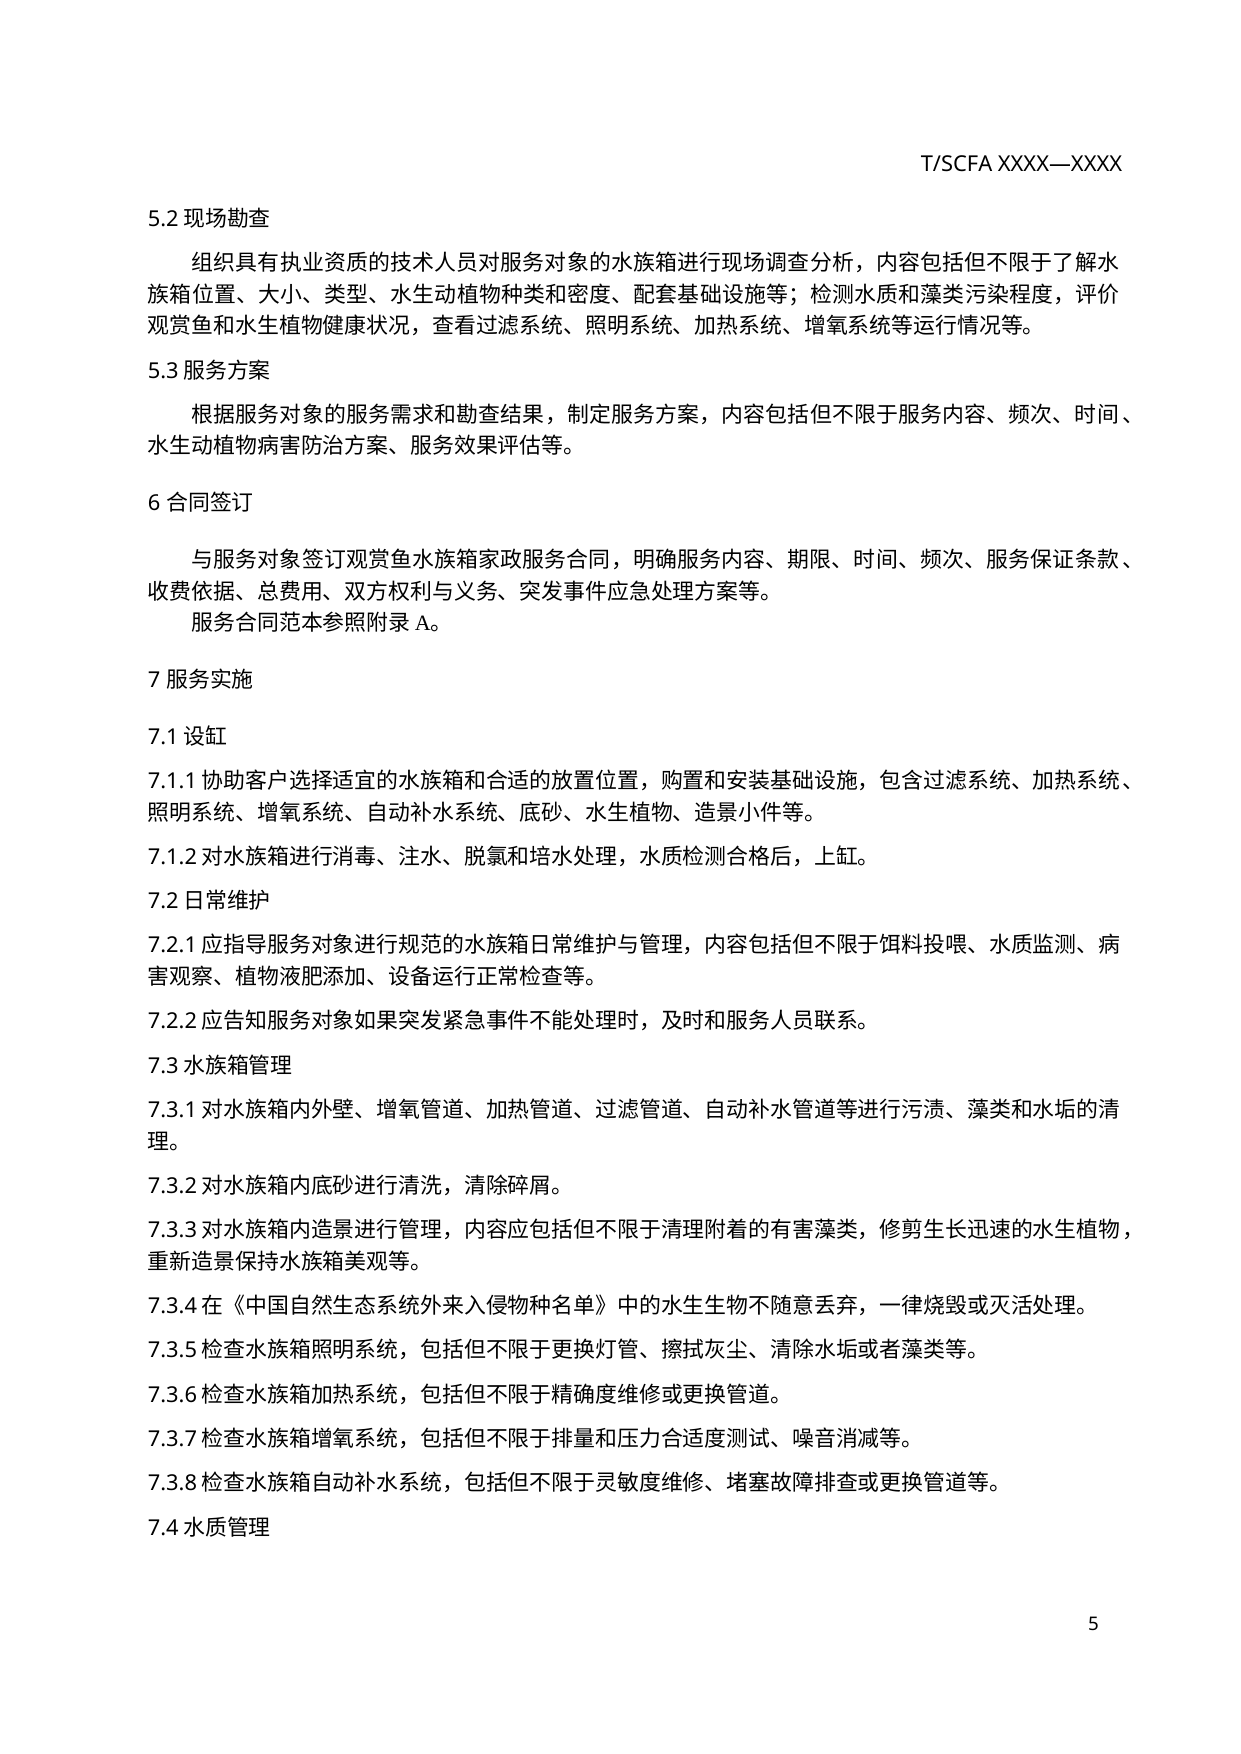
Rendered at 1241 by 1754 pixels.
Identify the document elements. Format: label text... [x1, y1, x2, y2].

text 7.2.1应指导服务对象进行规范的水族箱日常维护与管理，内容包括但不限于饵料投喂、水质监测、病害观察、植物液肥添加、设备运行正常检查等。 [148, 927, 1122, 991]
text 7.3.7检查水族箱增氧系统，包括但不限于排量和压力合适度测试、噪音消减等。 [148, 1421, 1122, 1453]
text 7.3.5检查水族箱照明系统，包括但不限于更换灯管、擦拭灰尘、清除水垢或者藻类等。 [148, 1332, 1122, 1364]
text 5.2现场勘查 [148, 201, 1122, 233]
text 7.3.1对水族箱内外壁、增氧管道、加热管道、过滤管道、自动补水管道等进行污渍、藻类和水垢的清理。 [148, 1092, 1122, 1155]
text 7.3.3对水族箱内造景进行管理，内容应包括但不限于清理附着的有害藻类，修剪生长迅速的水生植物，重新造景保持水族箱美观等。 [148, 1212, 1122, 1276]
text 7.3.6检查水族箱加热系统，包括但不限于精确度维修或更换管道。 [148, 1377, 1122, 1408]
text 与服务对象签订观赏鱼水族箱家政服务合同，明确服务内容、期限、时间、频次、服务保证条款、收费依据、总费用、双方权利与义务、突发事件应急处理方案等。 [148, 542, 1122, 605]
text 7.2.2应告知服务对象如果突发紧急事件不能处理时，及时和服务人员联系。 [148, 1003, 1122, 1035]
text 组织具有执业资质的技术人员对服务对象的水族箱进行现场调查分析，内容包括但不限于了解水族箱位置、大小、类型、水生动植物种类和密度、配套基础设施等；检测水质和藻类污染程度，评价观赏鱼和水生植物健康状况，查看过滤系统、照明系统、加热系统、增氧系统等运行情况等。 [148, 245, 1122, 340]
text 根据服务对象的服务需求和勘查结果，制定服务方案，内容包括但不限于服务内容、频次、时间、水生动植物病害防治方案、服务效果评估等。 [148, 397, 1122, 460]
text 6 合同签订 [148, 485, 1122, 517]
text 7.1.1协助客户选择适宜的水族箱和合适的放置位置，购置和安装基础设施，包含过滤系统、加热系统、照明系统、增氧系统、自动补水系统、底砂、水生植物、造景小件等。 [148, 763, 1122, 826]
text 7.2日常维护 [148, 883, 1122, 915]
text 服务合同范本参照附录A。 [148, 605, 1122, 637]
text 5.3服务方案 [148, 353, 1122, 384]
text 7.3水族箱管理 [148, 1048, 1122, 1079]
text 7.4水质管理 [148, 1509, 1122, 1541]
text 7.3.2对水族箱内底砂进行清洗，清除碎屑。 [148, 1168, 1122, 1200]
text 7.1.2对水族箱进行消毒、注水、脱氯和培水处理，水质检测合格后，上缸。 [148, 839, 1122, 871]
text 7.1设缸 [148, 719, 1122, 751]
text 7 服务实施 [148, 662, 1122, 694]
text 7.3.8检查水族箱自动补水系统，包括但不限于灵敏度维修、堵塞故障排查或更换管道等。 [148, 1465, 1122, 1497]
text 7.3.4在《中国自然生态系统外来入侵物种名单》中的水生生物不随意丢弃，一律烧毁或灭活处理。 [148, 1288, 1122, 1320]
